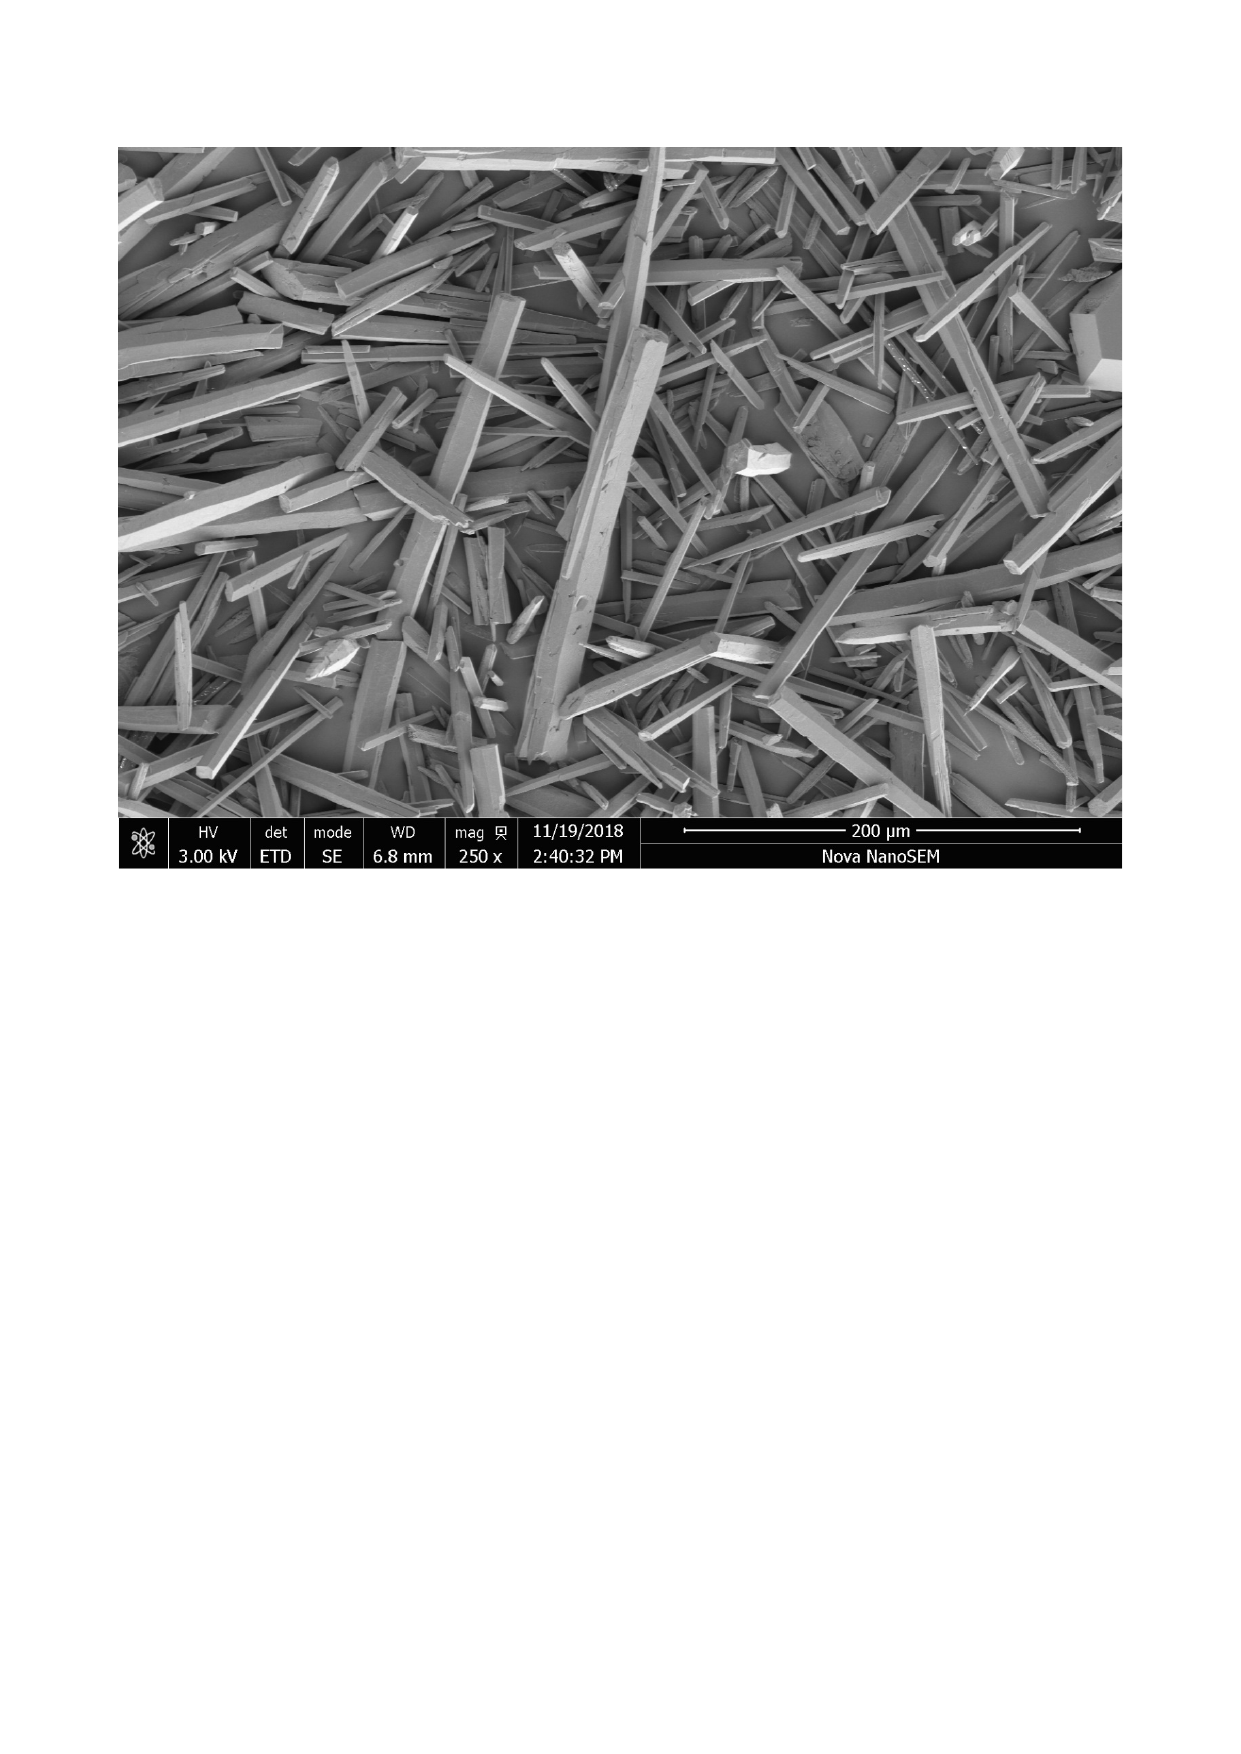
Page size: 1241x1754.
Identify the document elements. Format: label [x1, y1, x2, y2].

picture [118, 147, 1123, 869]
